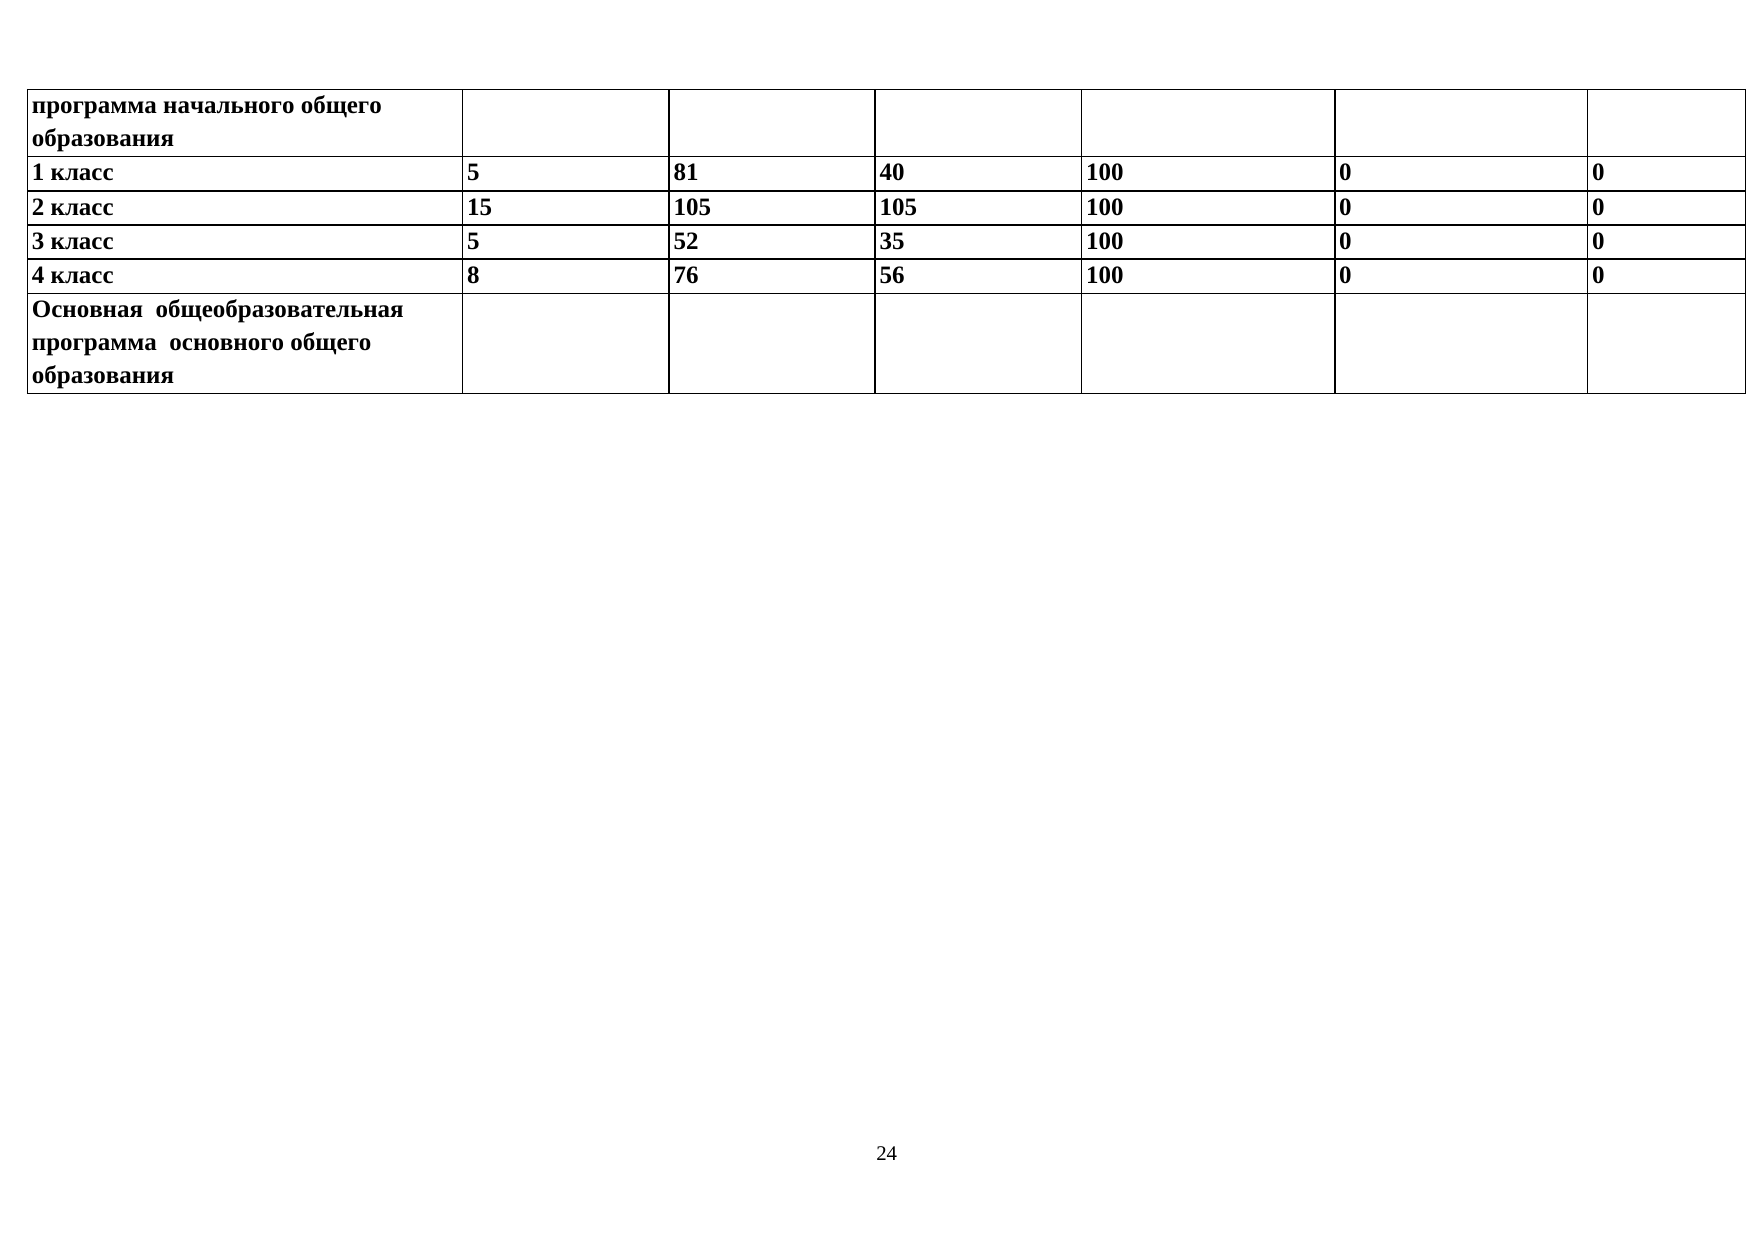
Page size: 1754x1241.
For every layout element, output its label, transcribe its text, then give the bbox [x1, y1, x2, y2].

table_cell 76 [670, 260, 874, 292]
table_cell 105 [670, 192, 874, 224]
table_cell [28, 90, 462, 156]
table_cell 100 [1082, 157, 1334, 190]
table_cell 8 [463, 260, 668, 292]
table_cell 0 [1336, 260, 1587, 292]
table_cell 0 [1336, 157, 1587, 190]
table_cell 1 класс [28, 157, 462, 190]
table_cell 56 [876, 260, 1081, 292]
table_cell [1082, 90, 1334, 156]
table_cell 0 [1588, 260, 1745, 292]
table_cell Основная общеобразовательная программа основного общего образования [28, 294, 462, 393]
table_cell 2 класс [28, 192, 462, 224]
table_cell [876, 90, 1081, 156]
table_cell [463, 90, 668, 156]
table_cell 81 [670, 157, 874, 190]
table_cell 0 [1588, 192, 1745, 224]
table_cell 5 [463, 157, 668, 190]
table_cell [876, 294, 1081, 393]
table_cell 0 [1336, 192, 1587, 224]
table_cell 105 [876, 192, 1081, 224]
table_cell [670, 90, 874, 156]
table_cell [1082, 294, 1334, 393]
table_cell 100 [1082, 226, 1334, 258]
table_cell 15 [463, 192, 668, 224]
table_cell 4 класс [28, 260, 462, 292]
table_cell 5 [463, 226, 668, 258]
table_cell 35 [876, 226, 1081, 258]
table_cell 40 [876, 157, 1081, 190]
table_cell [1336, 294, 1587, 393]
table_cell [1588, 294, 1745, 393]
table_cell 3 класс [28, 226, 462, 258]
table_cell [1588, 90, 1745, 156]
table_cell 100 [1082, 260, 1334, 292]
table_cell 0 [1588, 226, 1745, 258]
table_cell 0 [1588, 157, 1745, 190]
table_cell [670, 294, 874, 393]
table_cell 100 [1082, 192, 1334, 224]
table_cell 0 [1336, 226, 1587, 258]
table_cell [1336, 90, 1587, 156]
table_cell 52 [670, 226, 874, 258]
table_cell [463, 294, 668, 393]
